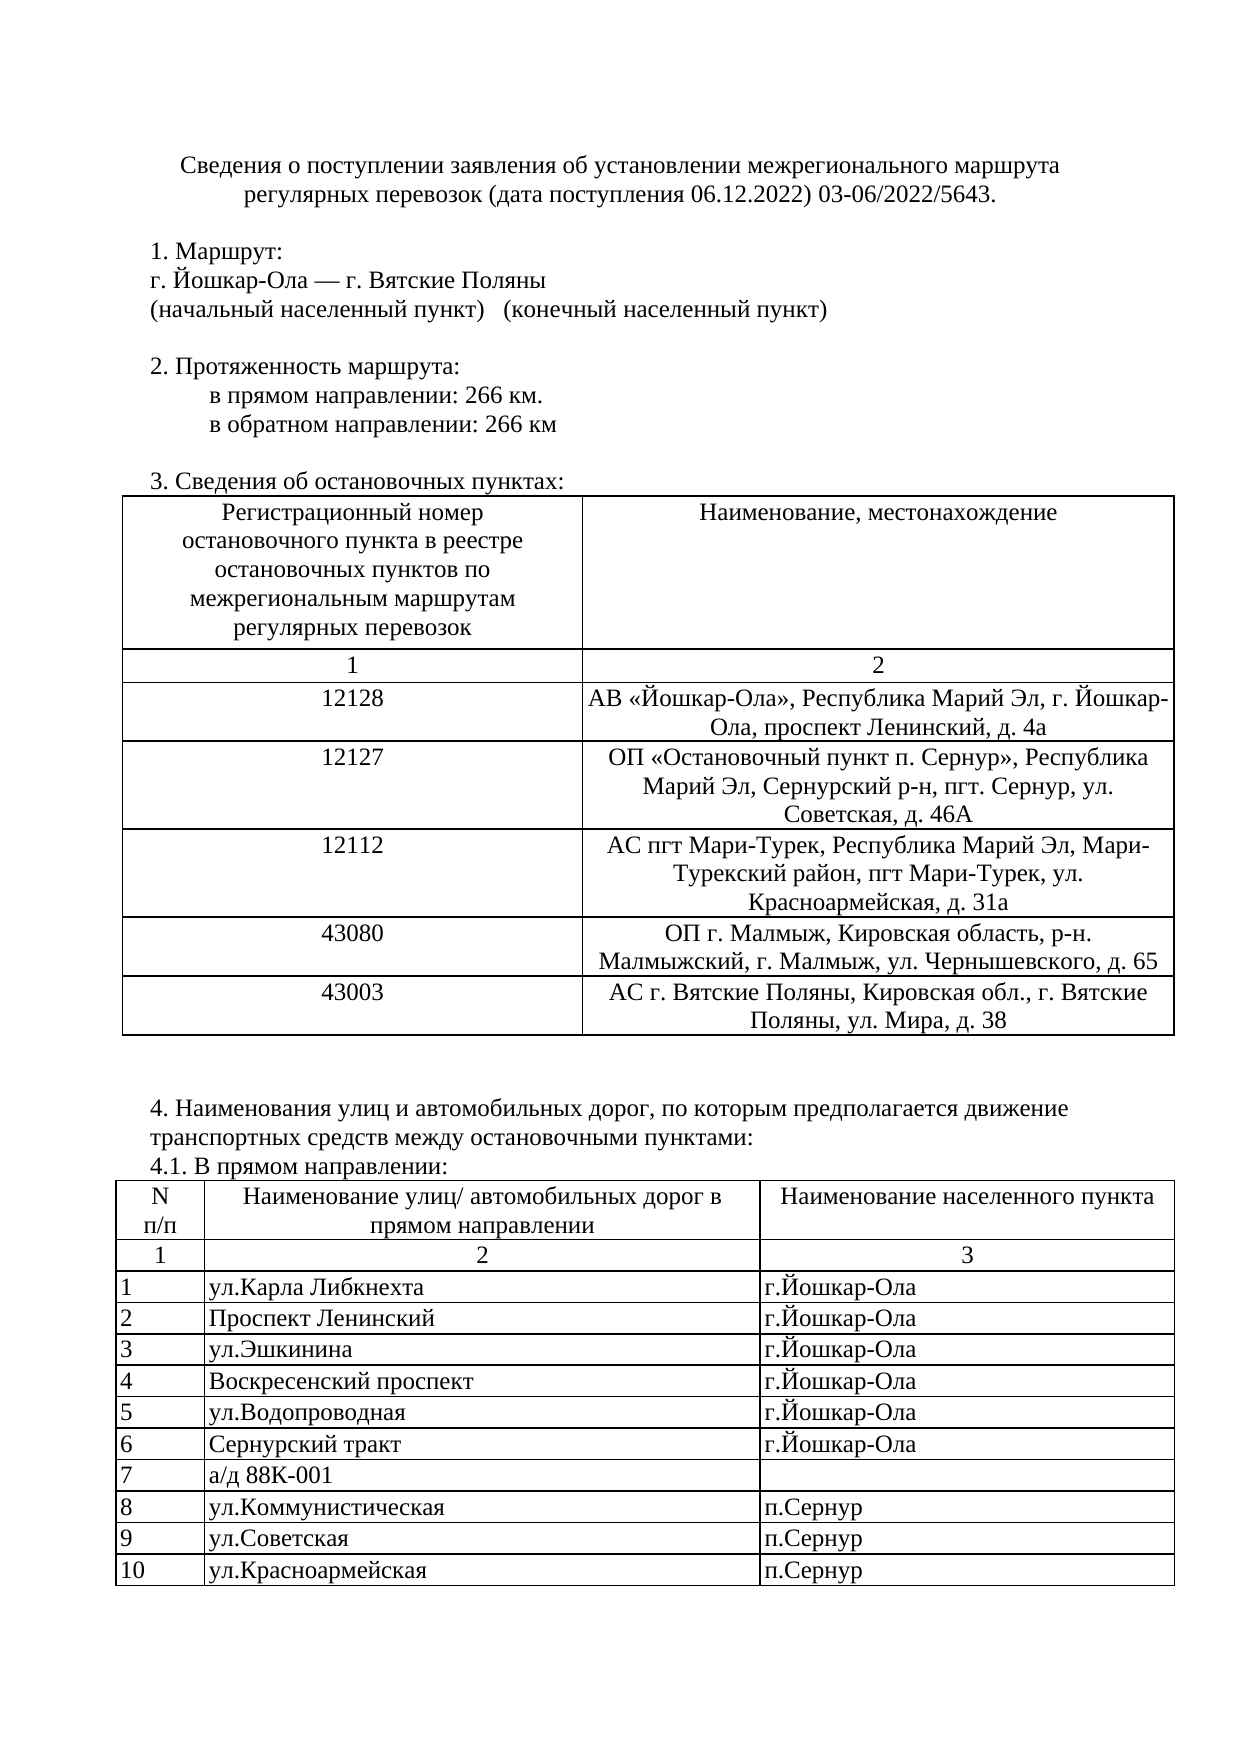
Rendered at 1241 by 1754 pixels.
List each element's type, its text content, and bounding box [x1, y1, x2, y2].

text 4. Наименования улиц и автомобильных дорог, по которым предполагается движение транспортных средств между остановочными пунктами: [150, 1093, 1090, 1151]
table_header N п/п [117, 1181, 204, 1238]
text 1. Маршрут: [150, 236, 1090, 265]
table_cell 43003 [123, 977, 582, 1034]
text (начальный населенный пункт) (конечный населенный пункт) [150, 294, 1090, 322]
text в прямом направлении: 266 км. [150, 380, 1090, 409]
table_header Наименование улиц/ автомобильных дорог в прямом направлении [205, 1181, 759, 1238]
table_cell г.Йошкар-Ола [761, 1335, 1174, 1364]
table_cell 3 [761, 1240, 1174, 1270]
table_cell 8 [117, 1492, 204, 1522]
table_header Наименование населенного пункта [761, 1181, 1174, 1238]
table_cell 3 [117, 1335, 204, 1364]
table_cell г.Йошкар-Ола [761, 1429, 1174, 1459]
table_cell 6 [117, 1429, 204, 1459]
table_cell г.Йошкар-Ола [761, 1272, 1174, 1301]
table_cell 5 [117, 1397, 204, 1427]
table_header Регистрационный номер остановочного пункта в реестре остановочных пунктов по межрегиональным маршрутам регулярных перевозок [123, 497, 582, 648]
table_cell 10 [117, 1555, 204, 1584]
table_cell 12128 [123, 683, 582, 740]
text г. Йошкар-Ола — г. Вятские Поляны [150, 265, 1090, 294]
table_cell ул.Советская [205, 1523, 759, 1553]
table_cell п.Сернур [761, 1492, 1174, 1522]
text в обратном направлении: 266 км [150, 409, 1090, 437]
table_cell п.Сернур [761, 1523, 1174, 1553]
table_cell ОП г. Малмыж, Кировская область, р-н. Малмыжский, г. Малмыж, ул. Чернышевского, д. 65 [583, 918, 1173, 975]
table_cell 1 [117, 1240, 204, 1270]
table_cell 43080 [123, 918, 582, 975]
table_cell Воскресенский проспект [205, 1366, 759, 1396]
table_cell г.Йошкар-Ола [761, 1303, 1174, 1333]
table_cell АВ «Йошкар-Ола», Республика Марий Эл, г. Йошкар-Ола, проспект Ленинский, д. 4а [583, 683, 1173, 740]
text 3. Сведения об остановочных пунктах: [150, 466, 1090, 495]
table_cell ОП «Остановочный пункт п. Сернур», Республика Марий Эл, Сернурский р-н, пгт. Сернур, ул. Советская, д. 46А [583, 742, 1173, 828]
table_cell 12112 [123, 830, 582, 916]
table_cell АС пгт Мари-Турек, Республика Марий Эл, Мари-Турекский район, пгт Мари-Турек, ул. Красноармейская, д. 31а [583, 830, 1173, 916]
table_cell 2 [205, 1240, 759, 1270]
table_cell а/д 88К-001 [205, 1460, 759, 1490]
table_cell ул.Карла Либкнехта [205, 1272, 759, 1301]
table_cell 7 [117, 1460, 204, 1490]
table_cell 1 [117, 1272, 204, 1301]
table_header Наименование, местонахождение [583, 497, 1173, 648]
table_cell ул.Коммунистическая [205, 1492, 759, 1522]
table_cell 2 [117, 1303, 204, 1333]
table_cell г.Йошкар-Ола [761, 1397, 1174, 1427]
text 2. Протяженность маршрута: [150, 351, 1090, 380]
text 4.1. В прямом направлении: [150, 1151, 1090, 1179]
table_cell [761, 1460, 1174, 1490]
table_cell 4 [117, 1366, 204, 1396]
table_cell г.Йошкар-Ола [761, 1366, 1174, 1396]
table_cell Проспект Ленинский [205, 1303, 759, 1333]
table_cell 9 [117, 1523, 204, 1553]
table_cell 2 [583, 650, 1173, 681]
table_cell 1 [123, 650, 582, 681]
table_cell АС г. Вятские Поляны, Кировская обл., г. Вятские Поляны, ул. Мира, д. 38 [583, 977, 1173, 1034]
table_cell п.Сернур [761, 1555, 1174, 1584]
table_cell ул.Красноармейская [205, 1555, 759, 1584]
text Сведения о поступлении заявления об установлении межрегионального маршрута регулярных перевозок (дата поступления 06.12.2022) 03-06/2022/5643. [150, 150, 1090, 207]
table_cell Сернурский тракт [205, 1429, 759, 1459]
table_cell ул.Водопроводная [205, 1397, 759, 1427]
table_cell ул.Эшкинина [205, 1335, 759, 1364]
table_cell 12127 [123, 742, 582, 828]
